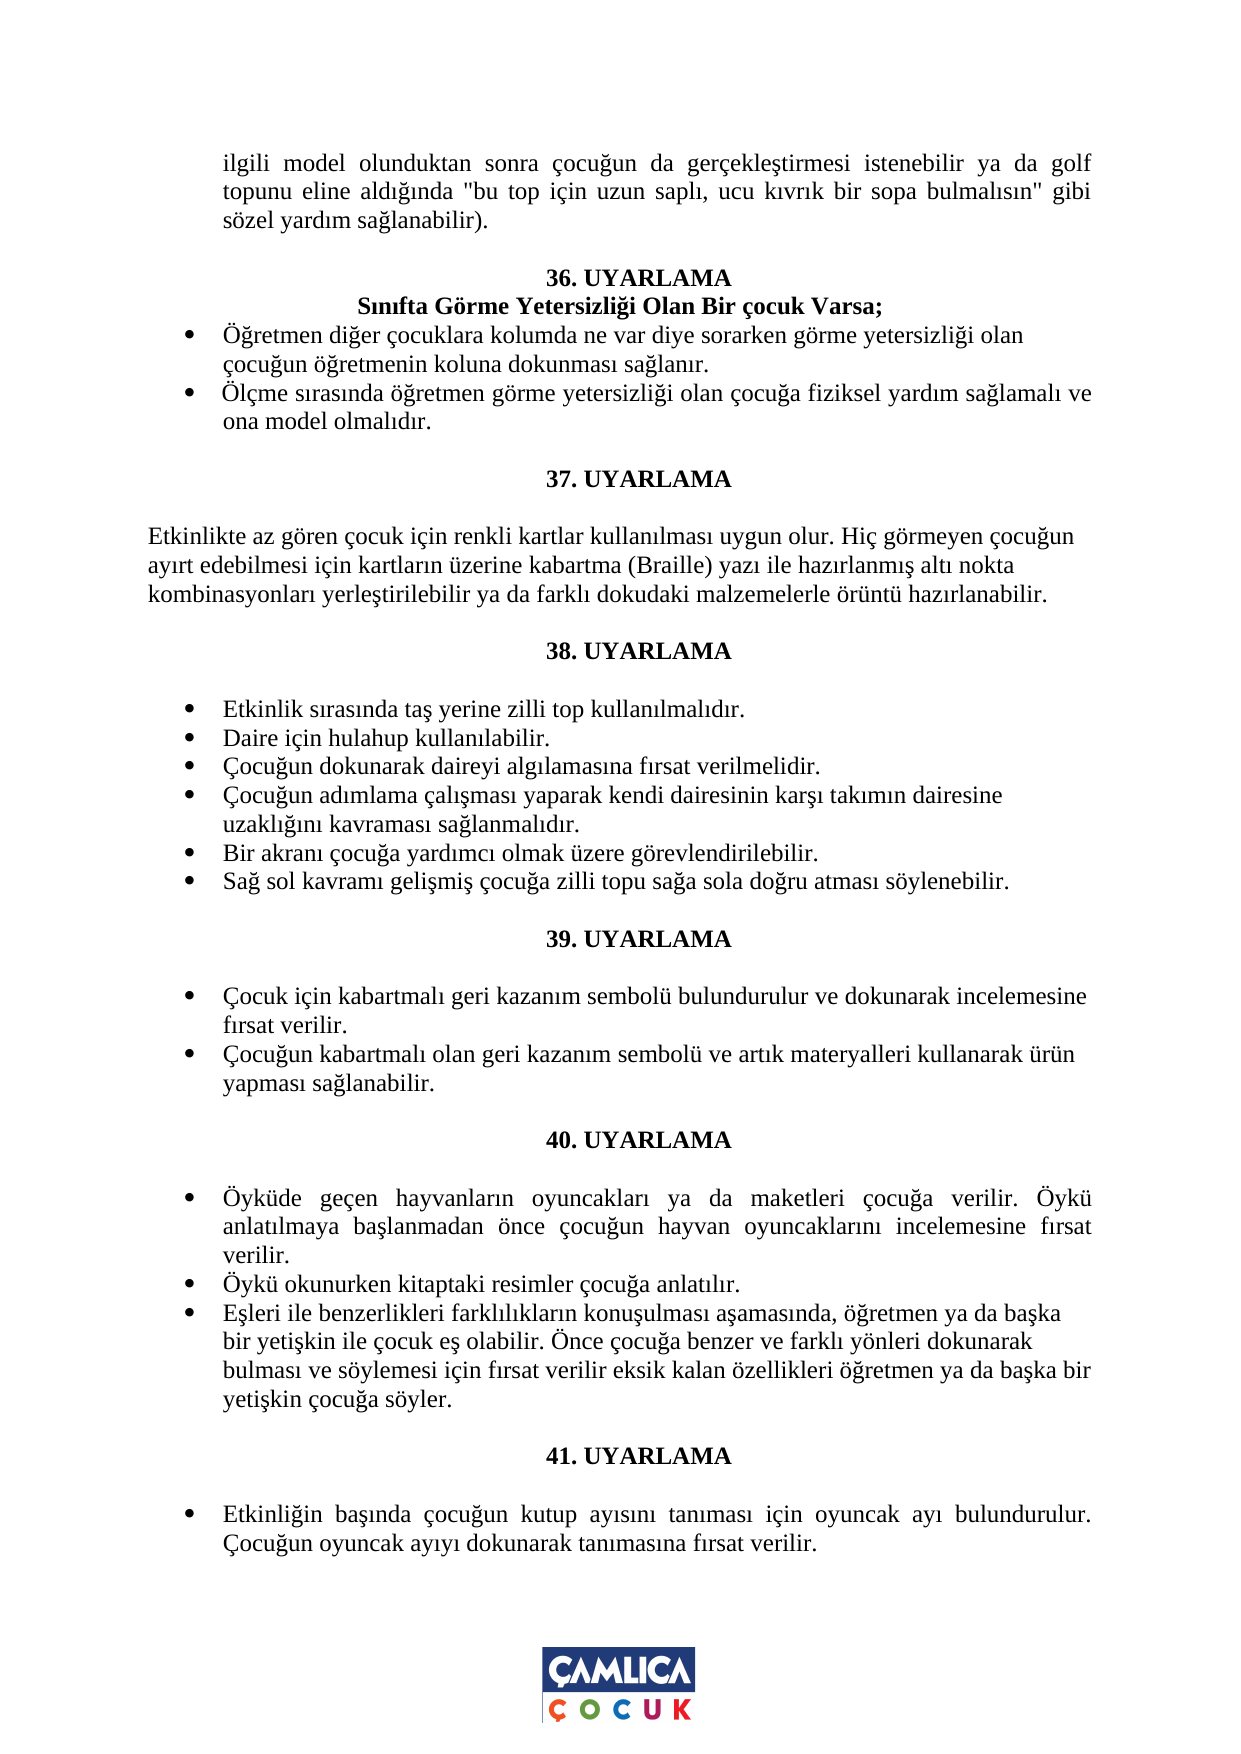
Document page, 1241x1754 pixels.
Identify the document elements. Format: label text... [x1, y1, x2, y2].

list Çocuğun dokunarak daireyi algılamasına fırsat verilmelidir. [185, 751, 1093, 780]
text Sınıfta Görme Yetersizliği Olan Bir çocuk Varsa; [148, 291, 1093, 320]
list Ölçme sırasında öğretmen görme yetersizliği olan çocuğa fiziksel yardım sağlamalı ve ona model olmalıdır. [185, 378, 1093, 435]
list UYARLAMA [185, 924, 1093, 953]
list UYARLAMA [185, 1441, 1093, 1470]
list Etkinlik sırasında taş yerine zilli top kullanılmalıdır. [185, 694, 1093, 723]
picture [542, 1647, 695, 1722]
list UYARLAMA [185, 1125, 1093, 1154]
list Çocuğun kabartmalı olan geri kazanım sembolü ve artık materyalleri kullanarak ürün yapması sağlanabilir. [185, 1039, 1093, 1096]
list UYARLAMA [185, 263, 1093, 291]
list UYARLAMA [185, 464, 1093, 493]
list Öğretmen diğer çocuklara kolumda ne var diye sorarken görme yetersizliği olan çocuğun öğretmenin koluna dokunması sağlanır. [185, 320, 1093, 378]
text Etkinlikte az gören çocuk için renkli kartlar kullanılması uygun olur. Hiç görmeyen çocuğun ayırt edebilmesi için kartların üzerine kabartma (Braille) yazı ile hazırlanmış altı nokta kombinasyonları yerleştirilebilir ya da farklı dokudaki malzemelerle örüntü hazırlanabilir. [148, 521, 1093, 608]
list Etkinliğin başında çocuğun kutup ayısını tanıması için oyuncak ayı bulundurulur. Çocuğun oyuncak ayıyı dokunarak tanımasına fırsat verilir. [185, 1499, 1093, 1556]
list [185, 148, 1093, 234]
list Eşleri ile benzerlikleri farklılıkların konuşulması aşamasında, öğretmen ya da başka bir yetişkin ile çocuk eş olabilir. Önce çocuğa benzer ve farklı yönleri dokunarak bulması ve söylemesi için fırsat verilir eksik kalan özellikleri öğretmen ya da başka bir yetişkin çocuğa söyler. [185, 1298, 1093, 1413]
list Daire için hulahup kullanılabilir. [185, 723, 1093, 751]
list Öykü okunurken kitaptaki resimler çocuğa anlatılır. [185, 1269, 1093, 1298]
list Sağ sol kavramı gelişmiş çocuğa zilli topu sağa sola doğru atması söylenebilir. [185, 866, 1093, 895]
list Çocuk için kabartmalı geri kazanım sembolü bulundurulur ve dokunarak incelemesine fırsat verilir. [185, 981, 1093, 1039]
list Çocuğun adımlama çalışması yaparak kendi dairesinin karşı takımın dairesine uzaklığını kavraması sağlanmalıdır. [185, 780, 1093, 838]
list UYARLAMA [185, 636, 1093, 665]
list Öyküde geçen hayvanların oyuncakları ya da maketleri çocuğa verilir. Öykü anlatılmaya başlanmadan önce çocuğun hayvan oyuncaklarını incelemesine fırsat verilir. [185, 1183, 1093, 1269]
list Bir akranı çocuğa yardımcı olmak üzere görevlendirilebilir. [185, 838, 1093, 866]
